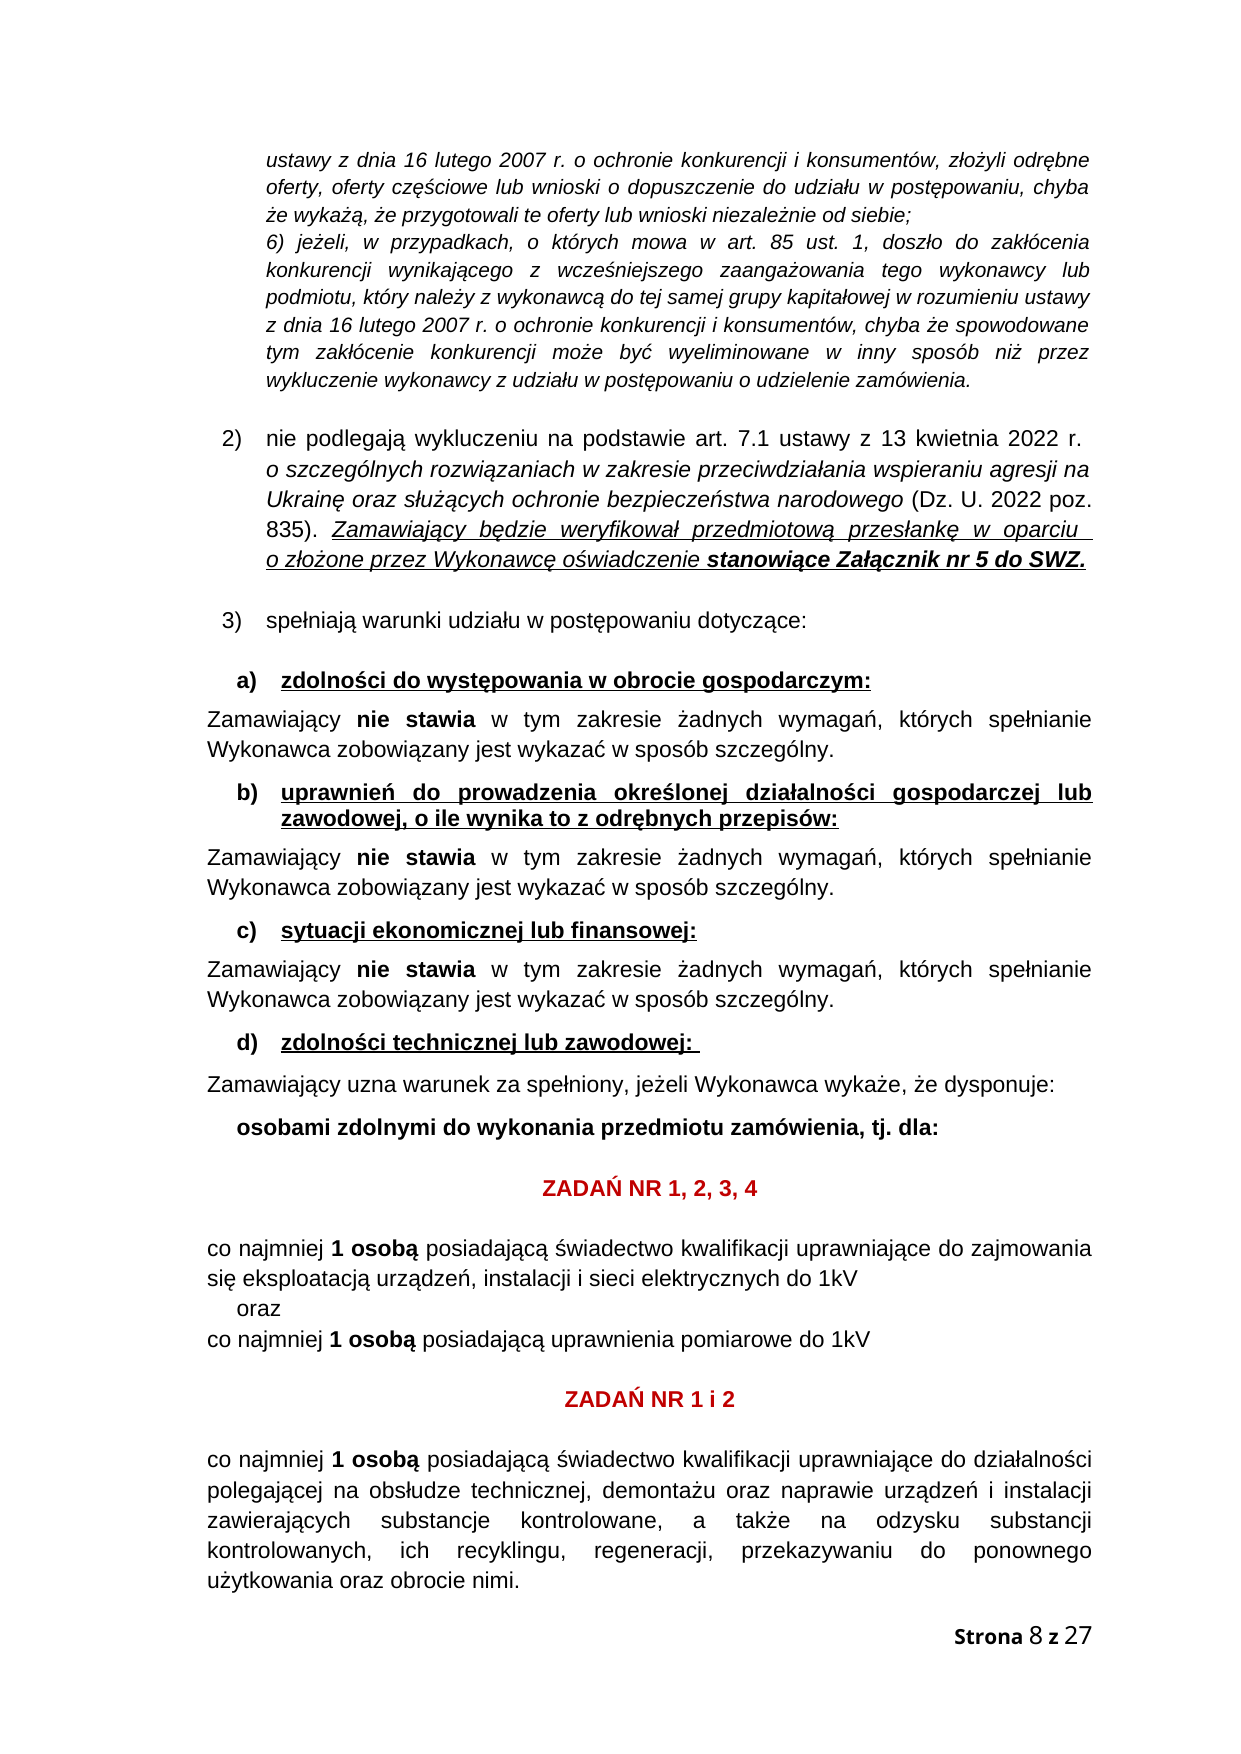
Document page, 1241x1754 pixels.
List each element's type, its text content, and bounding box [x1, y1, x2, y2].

list 6) jeżeli, w przypadkach, o których mowa w art. 85 ust. 1, doszło do zakłócenia konkurencji wynikającego z wcześniejszego zaangażowania tego wykonawcy lub podmiotu, który należy z wykonawcą do tej samej grupy kapitałowej w rozumieniu ustawy z dnia 16 lutego 2007 r. o ochronie konkurencji i konsumentów, chyba że spowodowane tym zakłócenie konkurencji może być wyeliminowane w inny sposób niż przez wykluczenie wykonawcy z udziału w postępowaniu o udzielenie zamówienia. [266, 230, 1092, 392]
text Zamawiający nie stawia w tym zakresie żadnych wymagań, których spełnianie Wykonawca zobowiązany jest wykazać w sposób szczególny. [207, 956, 1092, 1012]
text Zamawiający nie stawia w tym zakresie żadnych wymagań, których spełnianie Wykonawca zobowiązany jest wykazać w sposób szczególny. [207, 844, 1092, 901]
text Zamawiający uzna warunek za spełniony, jeżeli Wykonawca wykaże, że dysponuje: [207, 1071, 1092, 1098]
list co najmniej 1 osobą posiadającą świadectwo kwalifikacji uprawniające do działalności polegającej na obsłudze technicznej, demontażu oraz naprawie urządzeń i instalacji zawierających substancje kontrolowane, a także na odzysku substancji kontrolowanych, ich recyklingu, regeneracji, przekazywaniu do ponownego użytkowania oraz obrocie nimi. [207, 1446, 1092, 1594]
list nie podlegają wykluczeniu na podstawie art. 7.1 ustawy z 13 kwietnia 2022 r. o szczególnych rozwiązaniach w zakresie przeciwdziałania wspieraniu agresji na Ukrainę oraz służących ochronie bezpieczeństwa narodowego (Dz. U. 2022 poz. 835). Zamawiający będzie weryfikował przedmiotową przesłankę w oparciu o złożone przez Wykonawcę oświadczenie stanowiące Załącznik nr 5 do SWZ. [222, 425, 1092, 573]
list zdolności technicznej lub zawodowej: [236, 1029, 1092, 1055]
list sytuacji ekonomicznej lub finansowej: [236, 917, 1092, 943]
list ZADAŃ NR 1, 2, 3, 4 [207, 1174, 1092, 1201]
list zdolności do występowania w obrocie gospodarczym: [236, 667, 1092, 693]
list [266, 148, 1092, 227]
list ZADAŃ NR 1 i 2 [207, 1386, 1092, 1412]
list spełniają warunki udziału w postępowaniu dotyczące: [222, 607, 1092, 633]
list co najmniej 1 osobą posiadającą świadectwo kwalifikacji uprawniające do zajmowania się eksploatacją urządzeń, instalacji i sieci elektrycznych do 1kV [207, 1235, 1092, 1292]
text osobami zdolnymi do wykonania przedmiotu zamówienia, tj. dla: [236, 1114, 1092, 1141]
text Zamawiający nie stawia w tym zakresie żadnych wymagań, których spełnianie Wykonawca zobowiązany jest wykazać w sposób szczególny. [207, 706, 1092, 762]
list oraz [236, 1295, 1092, 1322]
list co najmniej 1 osobą posiadającą uprawnienia pomiarowe do 1kV [207, 1326, 1092, 1352]
list uprawnień do prowadzenia określonej działalności gospodarczej lub zawodowej, o ile wynika to z odrębnych przepisów: [236, 779, 1092, 832]
